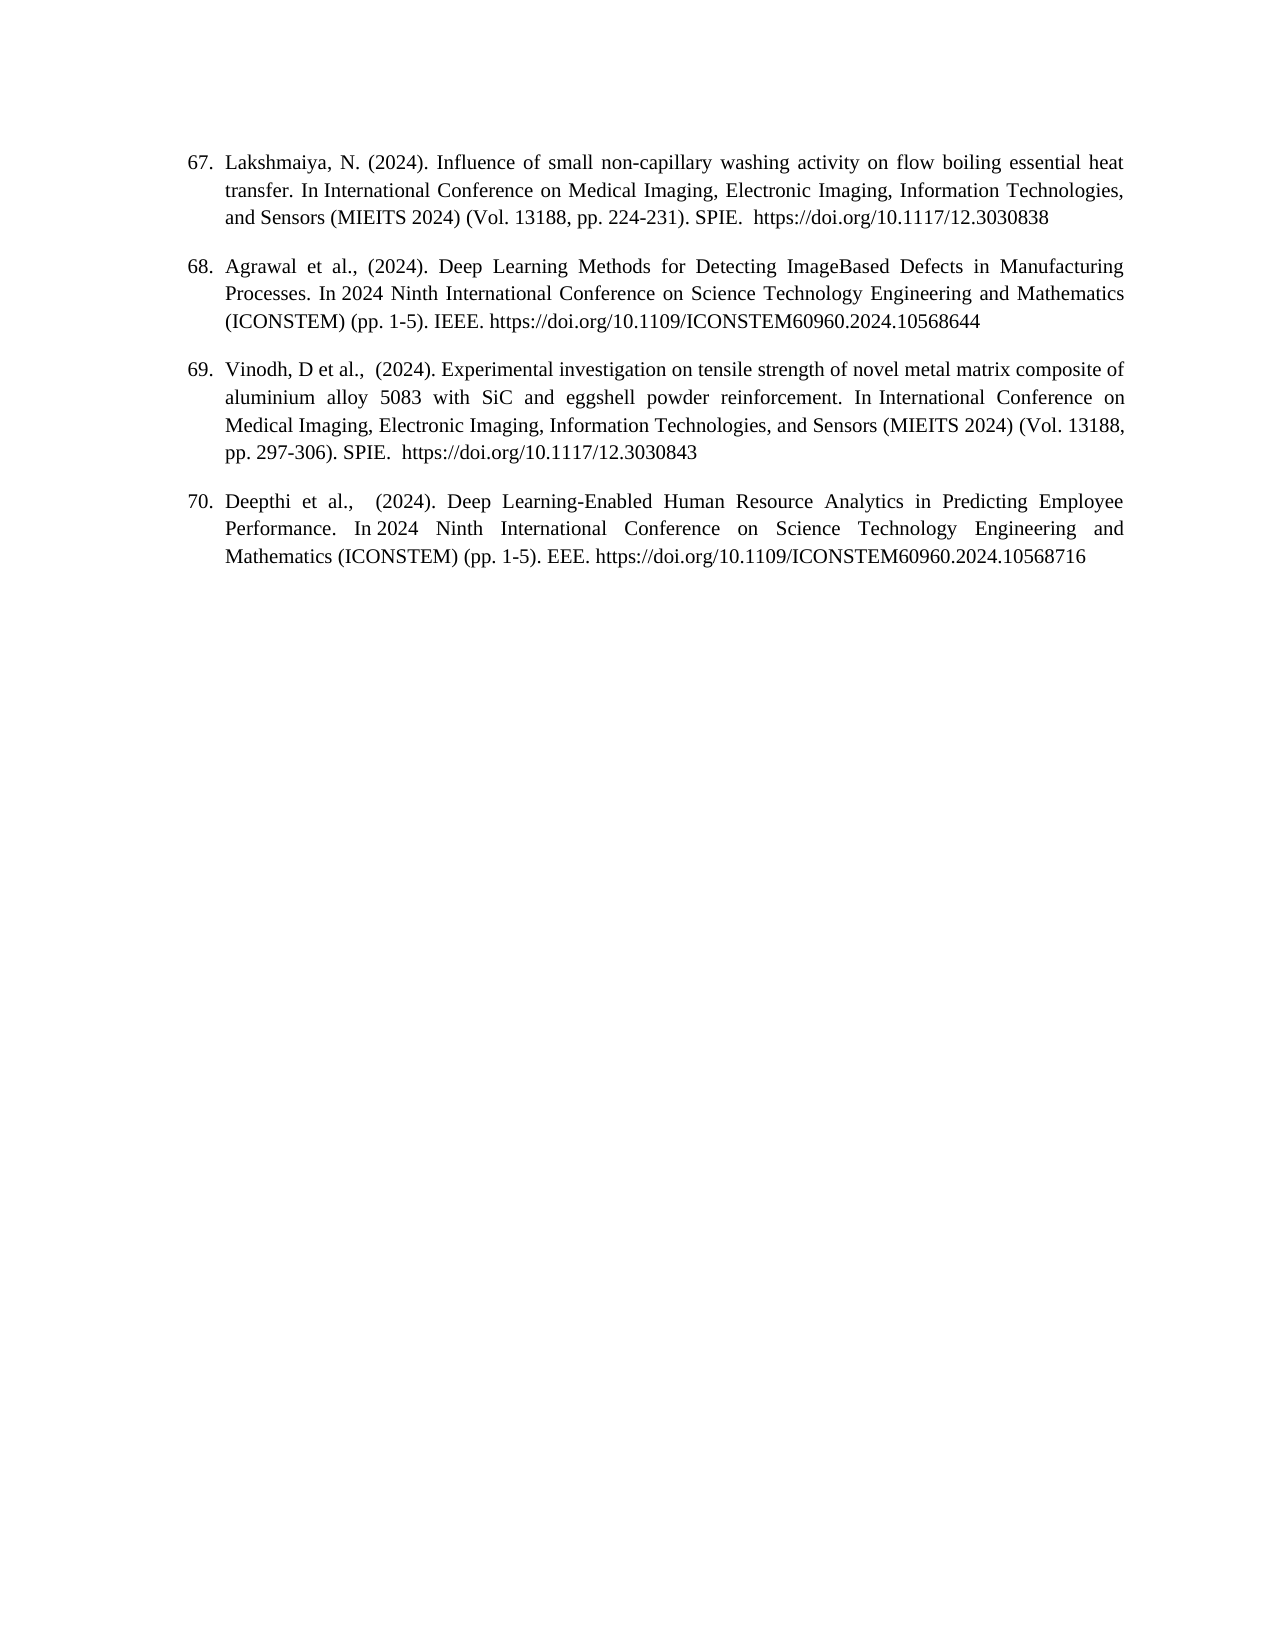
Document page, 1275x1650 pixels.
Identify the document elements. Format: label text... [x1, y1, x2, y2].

list Deepthi et al., (2024). Deep Learning-Enabled Human Resource Analytics in Predicting Employee Performance. In 2024 Ninth International Conference on Science Technology Engineering and Mathematics (ICONSTEM) (pp. 1-5). EEE. https://doi.org/10.1109/ICONSTEM60960.2024.10568716 [187, 488, 1125, 568]
list Vinodh, D et al., (2024). Experimental investigation on tensile strength of novel metal matrix composite of aluminium alloy 5083 with SiC and eggshell powder reinforcement. In International Conference on Medical Imaging, Electronic Imaging, Information Technologies, and Sensors (MIEITS 2024) (Vol. 13188, pp. 297-306). SPIE. https://doi.org/10.1117/12.3030843 [187, 357, 1125, 464]
list Agrawal et al., (2024). Deep Learning Methods for Detecting ImageBased Defects in Manufacturing Processes. In 2024 Ninth International Conference on Science Technology Engineering and Mathematics (ICONSTEM) (pp. 1-5). IEEE. https://doi.org/10.1109/ICONSTEM60960.2024.10568644 [187, 254, 1125, 333]
list Lakshmaiya, N. (2024). Influence of small non-capillary washing activity on flow boiling essential heat transfer. In International Conference on Medical Imaging, Electronic Imaging, Information Technologies, and Sensors (MIEITS 2024) (Vol. 13188, pp. 224-231). SPIE. https://doi.org/10.1117/12.3030838 [187, 150, 1125, 229]
